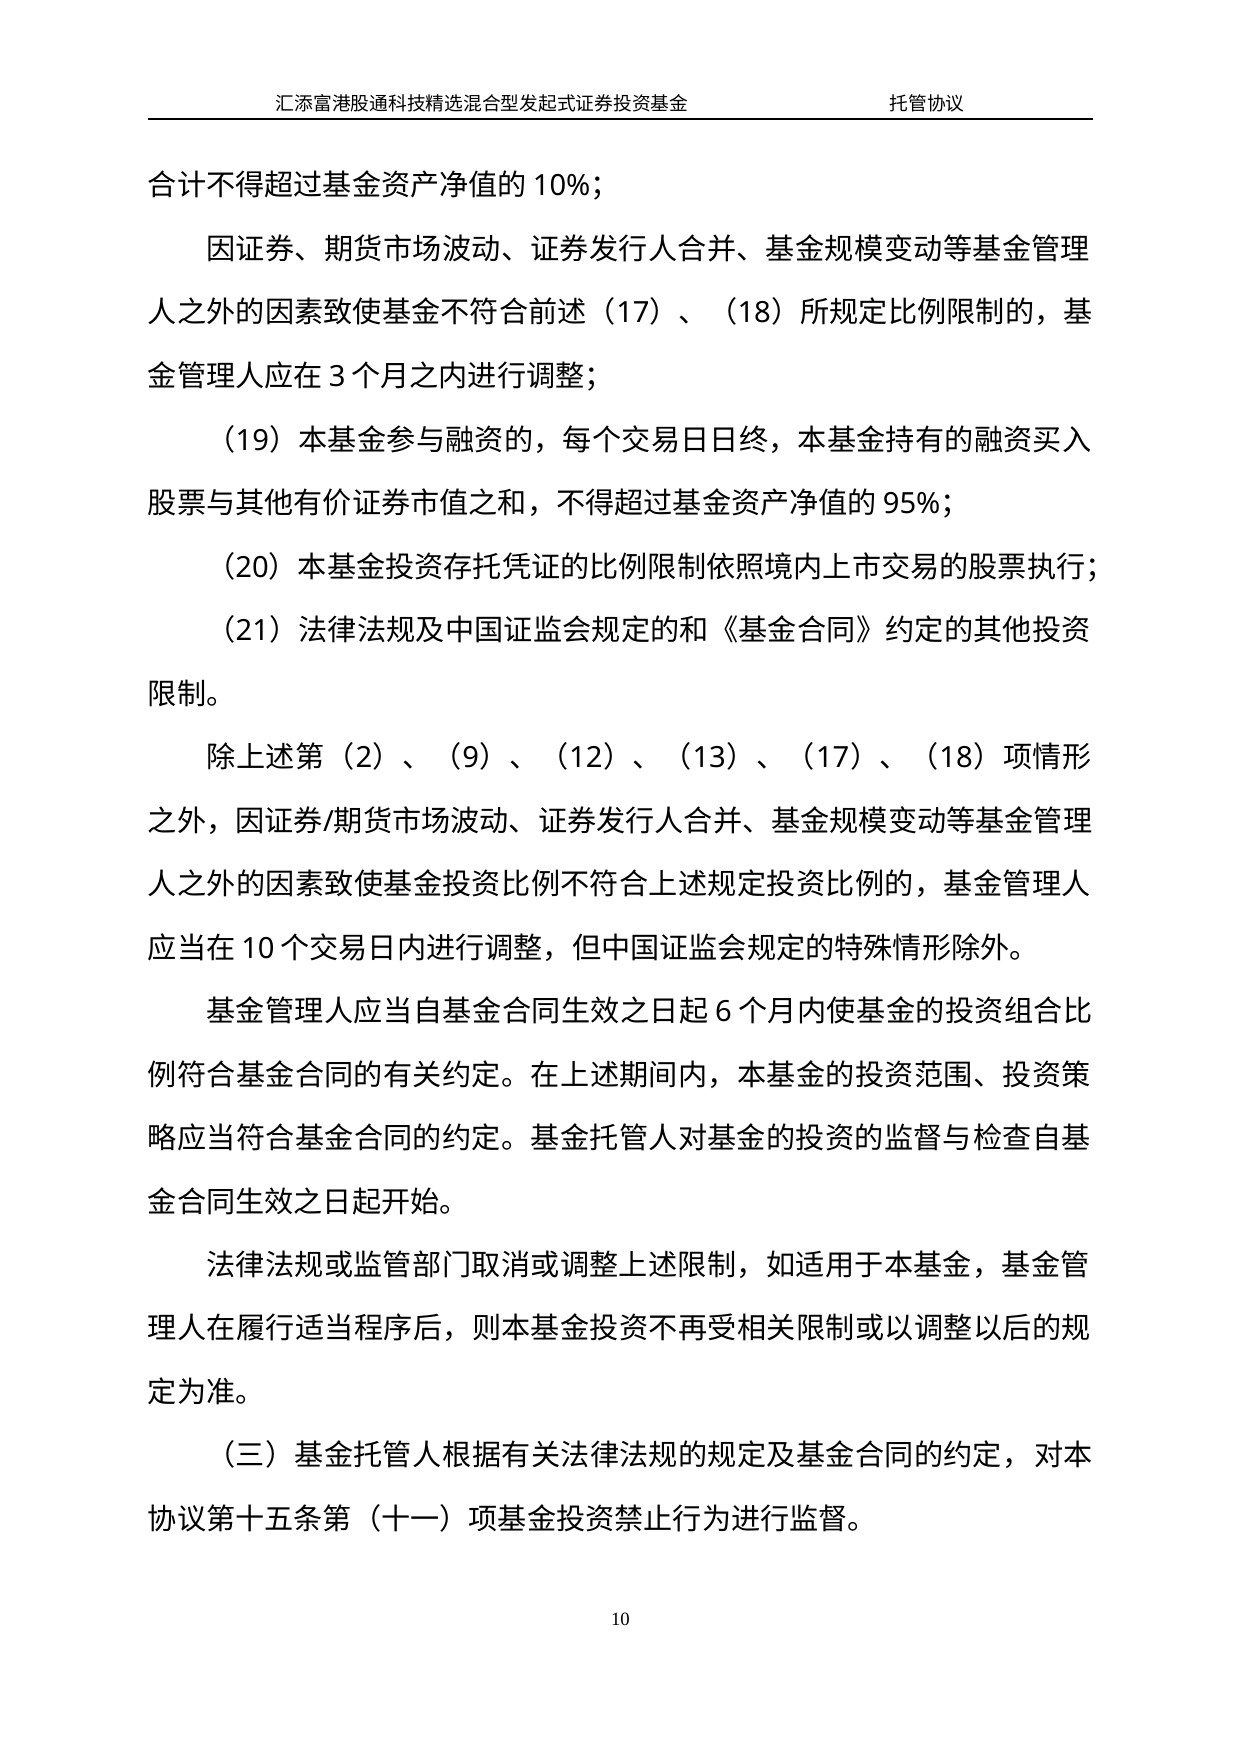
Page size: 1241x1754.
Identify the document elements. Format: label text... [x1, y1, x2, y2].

text 基金管理人应当自基金合同生效之日起6个月内使基金的投资组合比例符合基金合同的有关约定。在上述期间内，本基金的投资范围、投资策略应当符合基金合同的约定。基金托管人对基金的投资的监督与检查自基金合同生效之日起开始。 [148, 988, 1093, 1220]
text 因证券、期货市场波动、证券发行人合并、基金规模变动等基金管理人之外的因素致使基金不符合前述（17）、（18）所规定比例限制的，基金管理人应在3个月之内进行调整； [148, 226, 1093, 395]
text （21）法律法规及中国证监会规定的和《基金合同》约定的其他投资限制。 [148, 607, 1093, 712]
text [148, 162, 1093, 204]
text （三）基金托管人根据有关法律法规的规定及基金合同的约定，对本协议第十五条第（十一）项基金投资禁止行为进行监督。 [148, 1432, 1093, 1538]
text （19）本基金参与融资的，每个交易日日终，本基金持有的融资买入股票与其他有价证券市值之和，不得超过基金资产净值的95%； [148, 416, 1093, 522]
text 法律法规或监管部门取消或调整上述限制，如适用于本基金，基金管理人在履行适当程序后，则本基金投资不再受相关限制或以调整以后的规定为准。 [148, 1242, 1093, 1411]
text 除上述第（2）、（9）、（12）、（13）、（17）、（18）项情形之外，因证券/期货市场波动、证券发行人合并、基金规模变动等基金管理人之外的因素致使基金投资比例不符合上述规定投资比例的，基金管理人应当在10个交易日内进行调整，但中国证监会规定的特殊情形除外。 [148, 734, 1093, 967]
text （20）本基金投资存托凭证的比例限制依照境内上市交易的股票执行； [148, 543, 1093, 586]
